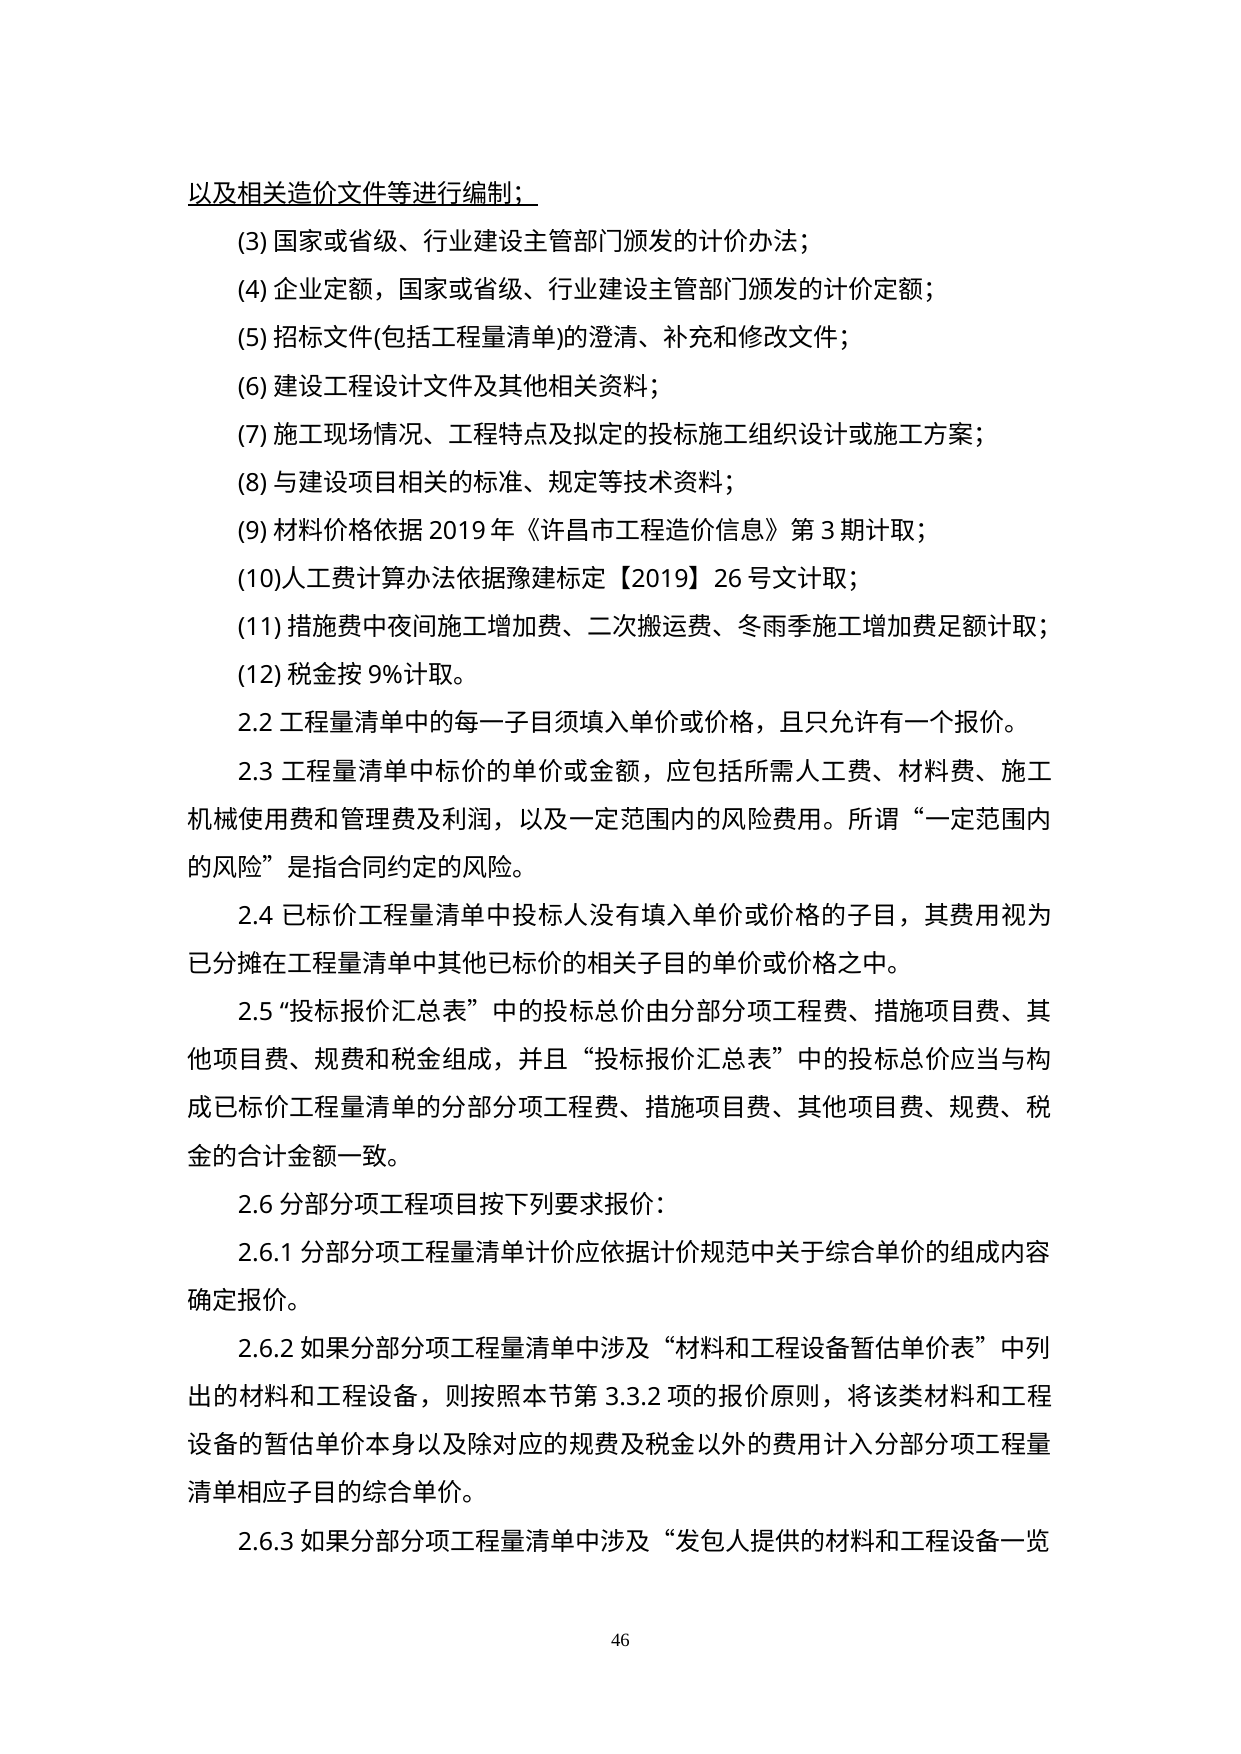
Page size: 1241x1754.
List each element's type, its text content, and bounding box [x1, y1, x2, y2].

text 2.5 “投标报价汇总表”中的投标总价由分部分项工程费、措施项目费、其他项目费、规费和税金组成，并且“投标报价汇总表”中的投标总价应当与构成已标价工程量清单的分部分项工程费、措施项目费、其他项目费、规费、税金的合计金额一致。 [188, 986, 1053, 1178]
text (12) 税金按9%计取。 [188, 649, 1053, 697]
text 2.2 工程量清单中的每一子目须填入单价或价格，且只允许有一个报价。 [187, 697, 1053, 745]
text (10)人工费计算办法依据豫建标定【2019】26号文计取； [188, 553, 1053, 601]
text 2.4 已标价工程量清单中投标人没有填入单价或价格的子目，其费用视为已分摊在工程量清单中其他已标价的相关子目的单价或价格之中。 [188, 889, 1053, 986]
text (11) 措施费中夜间施工增加费、二次搬运费、冬雨季施工增加费足额计取； [188, 601, 1053, 649]
text 2.6.1 分部分项工程量清单计价应依据计价规范中关于综合单价的组成内容确定报价。 [188, 1226, 1053, 1323]
text (4) 企业定额，国家或省级、行业建设主管部门颁发的计价定额； [188, 264, 1053, 312]
text (7) 施工现场情况、工程特点及拟定的投标施工组织设计或施工方案； [188, 408, 1053, 456]
text (5) 招标文件(包括工程量清单)的澄清、补充和修改文件； [188, 312, 1053, 360]
text (3) 国家或省级、行业建设主管部门颁发的计价办法； [188, 216, 1053, 264]
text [188, 168, 1053, 216]
text 2.6.2 如果分部分项工程量清单中涉及“材料和工程设备暂估单价表”中列出的材料和工程设备，则按照本节第3.3.2项的报价原则，将该类材料和工程设备的暂估单价本身以及除对应的规费及税金以外的费用计入分部分项工程量清单相应子目的综合单价。 [188, 1323, 1053, 1515]
text 2.3 工程量清单中标价的单价或金额，应包括所需人工费、材料费、施工机械使用费和管理费及利润，以及一定范围内的风险费用。所谓“一定范围内的风险”是指合同约定的风险。 [188, 745, 1053, 889]
text (6) 建设工程设计文件及其他相关资料； [188, 360, 1053, 408]
text (8) 与建设项目相关的标准、规定等技术资料； [188, 456, 1053, 504]
text (9) 材料价格依据2019年《许昌市工程造价信息》第3期计取； [188, 504, 1053, 553]
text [188, 1515, 1053, 1563]
text 2.6 分部分项工程项目按下列要求报价： [188, 1178, 1053, 1226]
